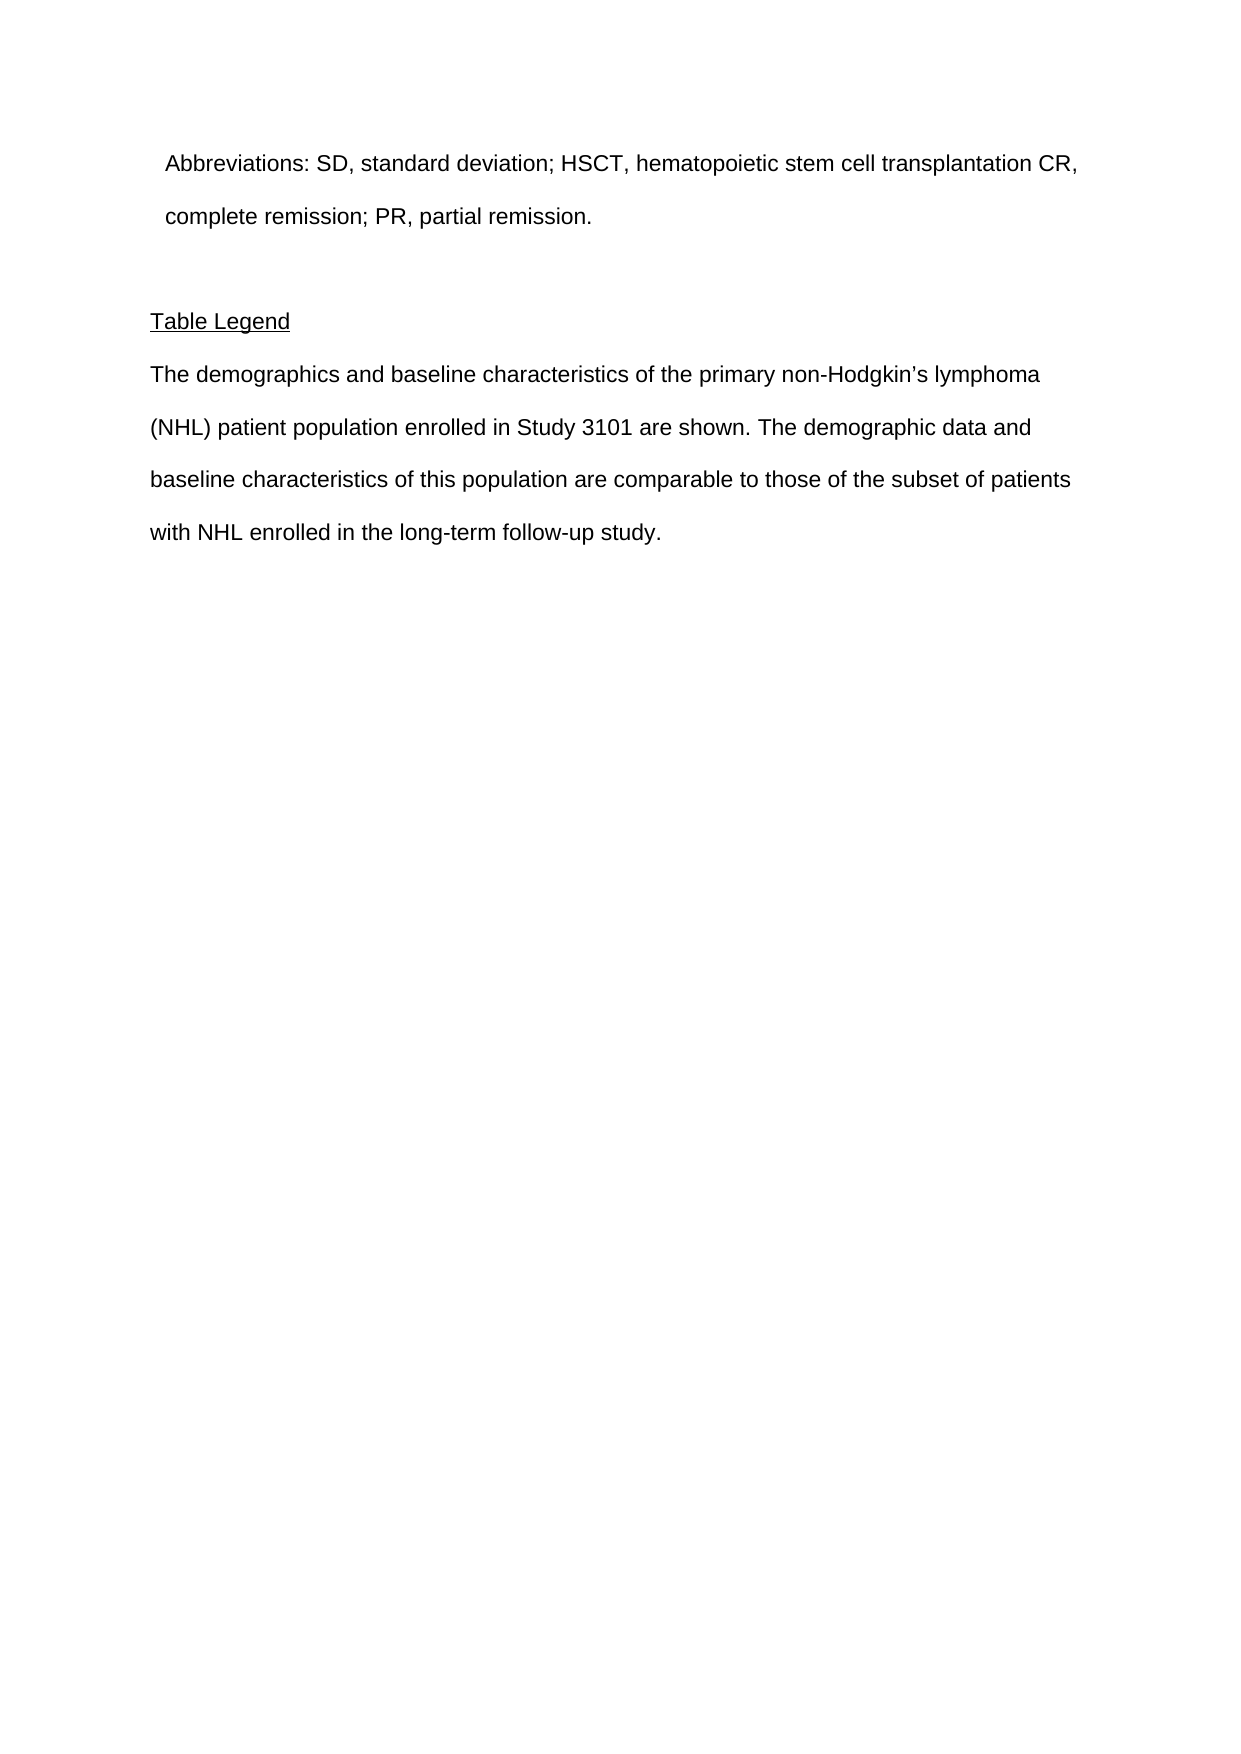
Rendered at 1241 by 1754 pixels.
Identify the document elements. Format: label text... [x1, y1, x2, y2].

text The demographics and baseline characteristics of the primary non-Hodgkin’s lymphoma (NHL) patient population enrolled in Study 3101 are shown. The demographic data and baseline characteristics of this population are comparable to those of the subset of patients with NHL enrolled in the long-term follow-up study. [150, 361, 1090, 545]
text Abbreviations: SD, standard deviation; HSCT, hematopoietic stem cell transplantation CR, complete remission; PR, partial remission. [165, 150, 1090, 229]
text Table Legend [150, 308, 1090, 334]
